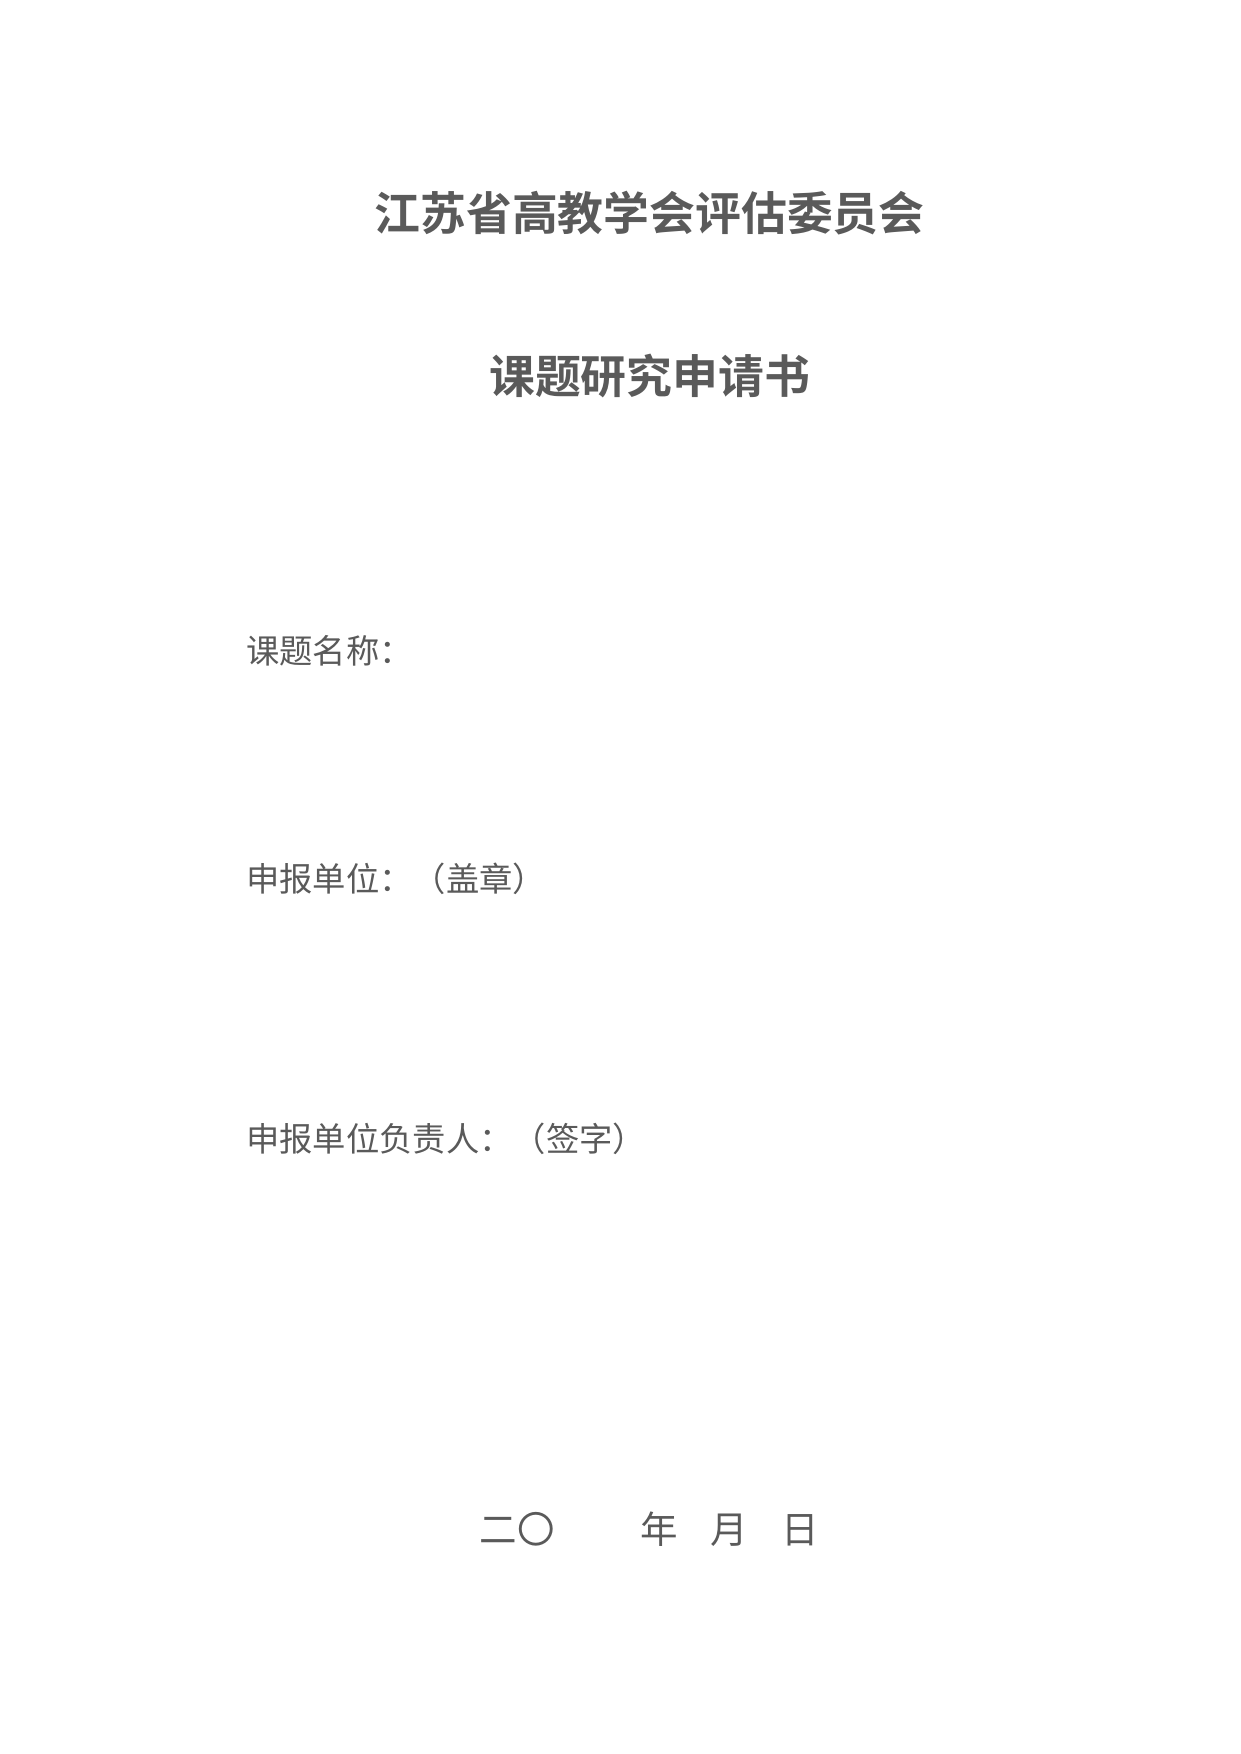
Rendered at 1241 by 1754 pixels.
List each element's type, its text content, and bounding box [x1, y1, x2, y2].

text 江苏省高教学会评估委员会 [187, 162, 1053, 259]
text 课题研究申请书 [187, 324, 1053, 422]
text 申报单位：（盖章） [187, 844, 1053, 909]
text 申报单位负责人：（签字） [187, 1104, 1053, 1169]
text 二〇 年 月 日 [187, 1494, 1053, 1559]
text 课题名称： [187, 617, 1053, 682]
